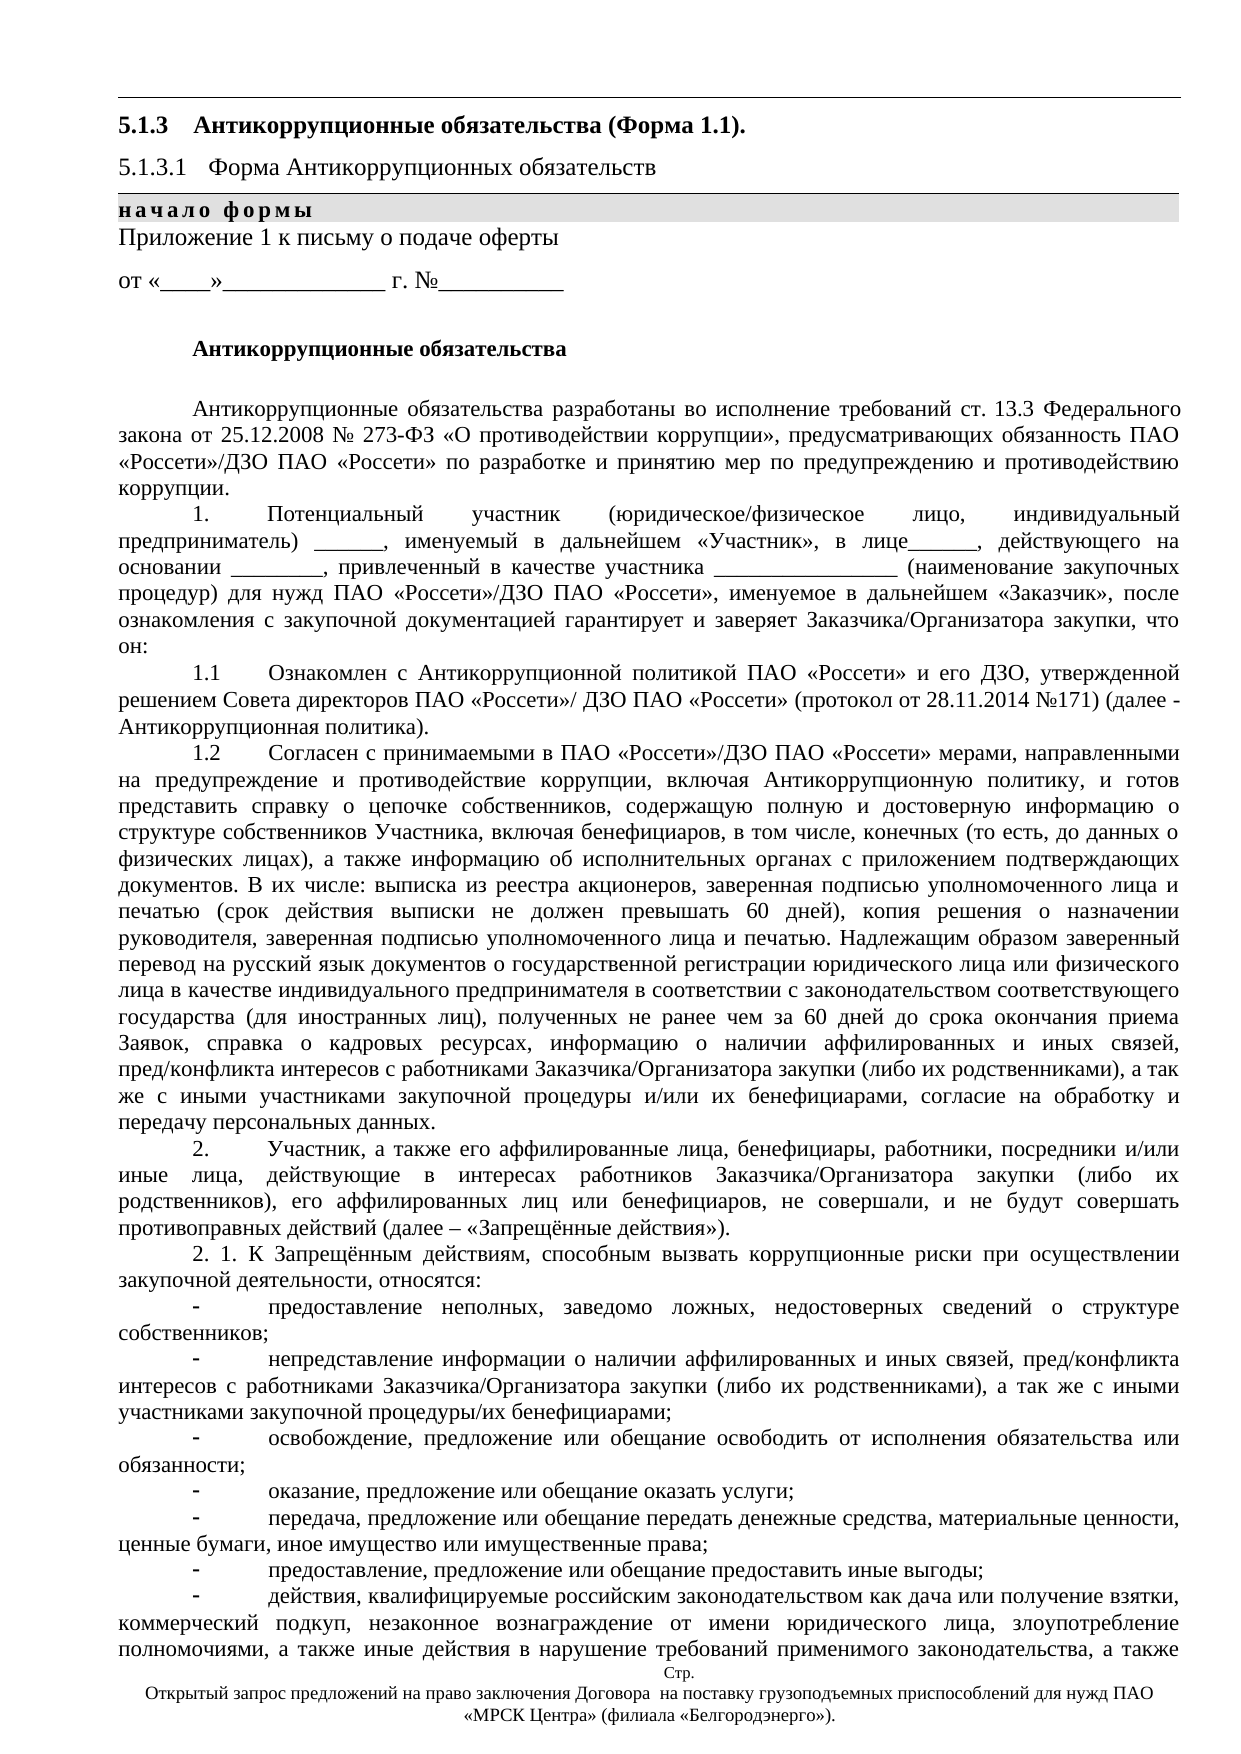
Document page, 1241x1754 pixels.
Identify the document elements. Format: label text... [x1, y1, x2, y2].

subtitle Антикоррупционные обязательства (Форма 1.1). [118, 111, 1181, 139]
text Антикоррупционные обязательства [118, 335, 1181, 361]
list освобождение, предложение или обещание освободить от исполнения обязательства или обязанности; [118, 1424, 1181, 1477]
list предоставление неполных, заведомо ложных, недостоверных сведений о структуре собственников; [118, 1293, 1181, 1345]
text начало формы [118, 194, 1179, 222]
list оказание, предложение или обещание оказать услуги; [118, 1477, 1181, 1503]
list Согласен с принимаемыми в ПАО «Россети»/ДЗО ПАО «Россети» мерами, направленными на предупреждение и противодействие коррупции, включая Антикоррупционную политику, и готов представить справку о цепочке собственников, содержащую полную и достоверную информацию о структуре собственников Участника, включая бенефициаров, в том числе, конечных (то есть, до данных о физических лицах), а также информацию об исполнительных органах с приложением подтверждающих документов. В их числе: выписка из реестра акционеров, заверенная подписью уполномоченного лица и печатью (срок действия выписки не должен превышать 60 дней), копия решения о назначении руководителя, заверенная подписью уполномоченного лица и печатью. Надлежащим образом заверенный перевод на русский язык документов о государственной регистрации юридического лица или физического лица в качестве индивидуального предпринимателя в соответствии с законодательством соответствующего государства (для иностранных лиц), полученных не ранее чем за 60 дней до срока окончания приема Заявок, справка о кадровых ресурсах, информацию о наличии аффилированных и иных связей, пред/конфликта интересов с работниками Заказчика/Организатора закупки (либо их родственниками), а так же с иными участниками закупочной процедуры и/или их бенефициарами, согласие на обработку и передачу персональных данных. [118, 739, 1181, 1134]
text от «____»_____________ г. №__________ [118, 266, 1181, 294]
text 1.1 Ознакомлен с Антикоррупционной политикой ПАО «Россети» и его ДЗО, утвержденной решением Совета директоров ПАО «Россети»/ ДЗО ПАО «Россети» (протокол от 28.11.2014 №171) (далее - Антикоррупционная политика). [118, 658, 1181, 739]
list Потенциальный участник (юридическое/физическое лицо, индивидуальный предприниматель) ______, именуемый в дальнейшем «Участник», в лице______, действующего на основании ________, привлеченный в качестве участника ________________ (наименование закупочных процедур) для нужд ПАО «Россети»/ДЗО ПАО «Россети», именуемое в дальнейшем «Заказчик», после ознакомления с закупочной документацией гарантирует и заверяет Заказчика/Организатора закупки, что он: [118, 500, 1181, 658]
text Антикоррупционные обязательства разработаны во исполнение требований ст. 13.3 Федерального закона от 25.12.2008 № 273-ФЗ «О противодействии коррупции», предусматривающих обязанность ПАО «Россети»/ДЗО ПАО «Россети» по разработке и принятию мер по предупреждению и противодействию коррупции. [118, 395, 1181, 500]
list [118, 1583, 1181, 1662]
subtitle Форма Антикоррупционных обязательств [118, 152, 1181, 181]
text Приложение 1 к письму о подаче оферты [118, 222, 1181, 251]
list предоставление, предложение или обещание предоставить иные выгоды; [118, 1556, 1181, 1583]
list передача, предложение или обещание передать денежные средства, материальные ценности, ценные бумаги, иное имущество или имущественные права; [118, 1503, 1181, 1556]
list Участник, а также его аффилированные лица, бенефициары, работники, посредники и/или иные лица, действующие в интересах работников Заказчика/Организатора закупки (либо их родственников), его аффилированных лиц или бенефициаров, не совершали, и не будут совершать противоправных действий (далее – «Запрещённые действия»). [118, 1134, 1181, 1240]
text 2. 1. К Запрещённым действиям, способным вызвать коррупционные риски при осуществлении закупочной деятельности, относятся: [118, 1240, 1181, 1293]
list непредставление информации о наличии аффилированных и иных связей, пред/конфликта интересов с работниками Заказчика/Организатора закупки (либо их родственниками), а так же с иными участниками закупочной процедуры/их бенефициарами; [118, 1345, 1181, 1424]
